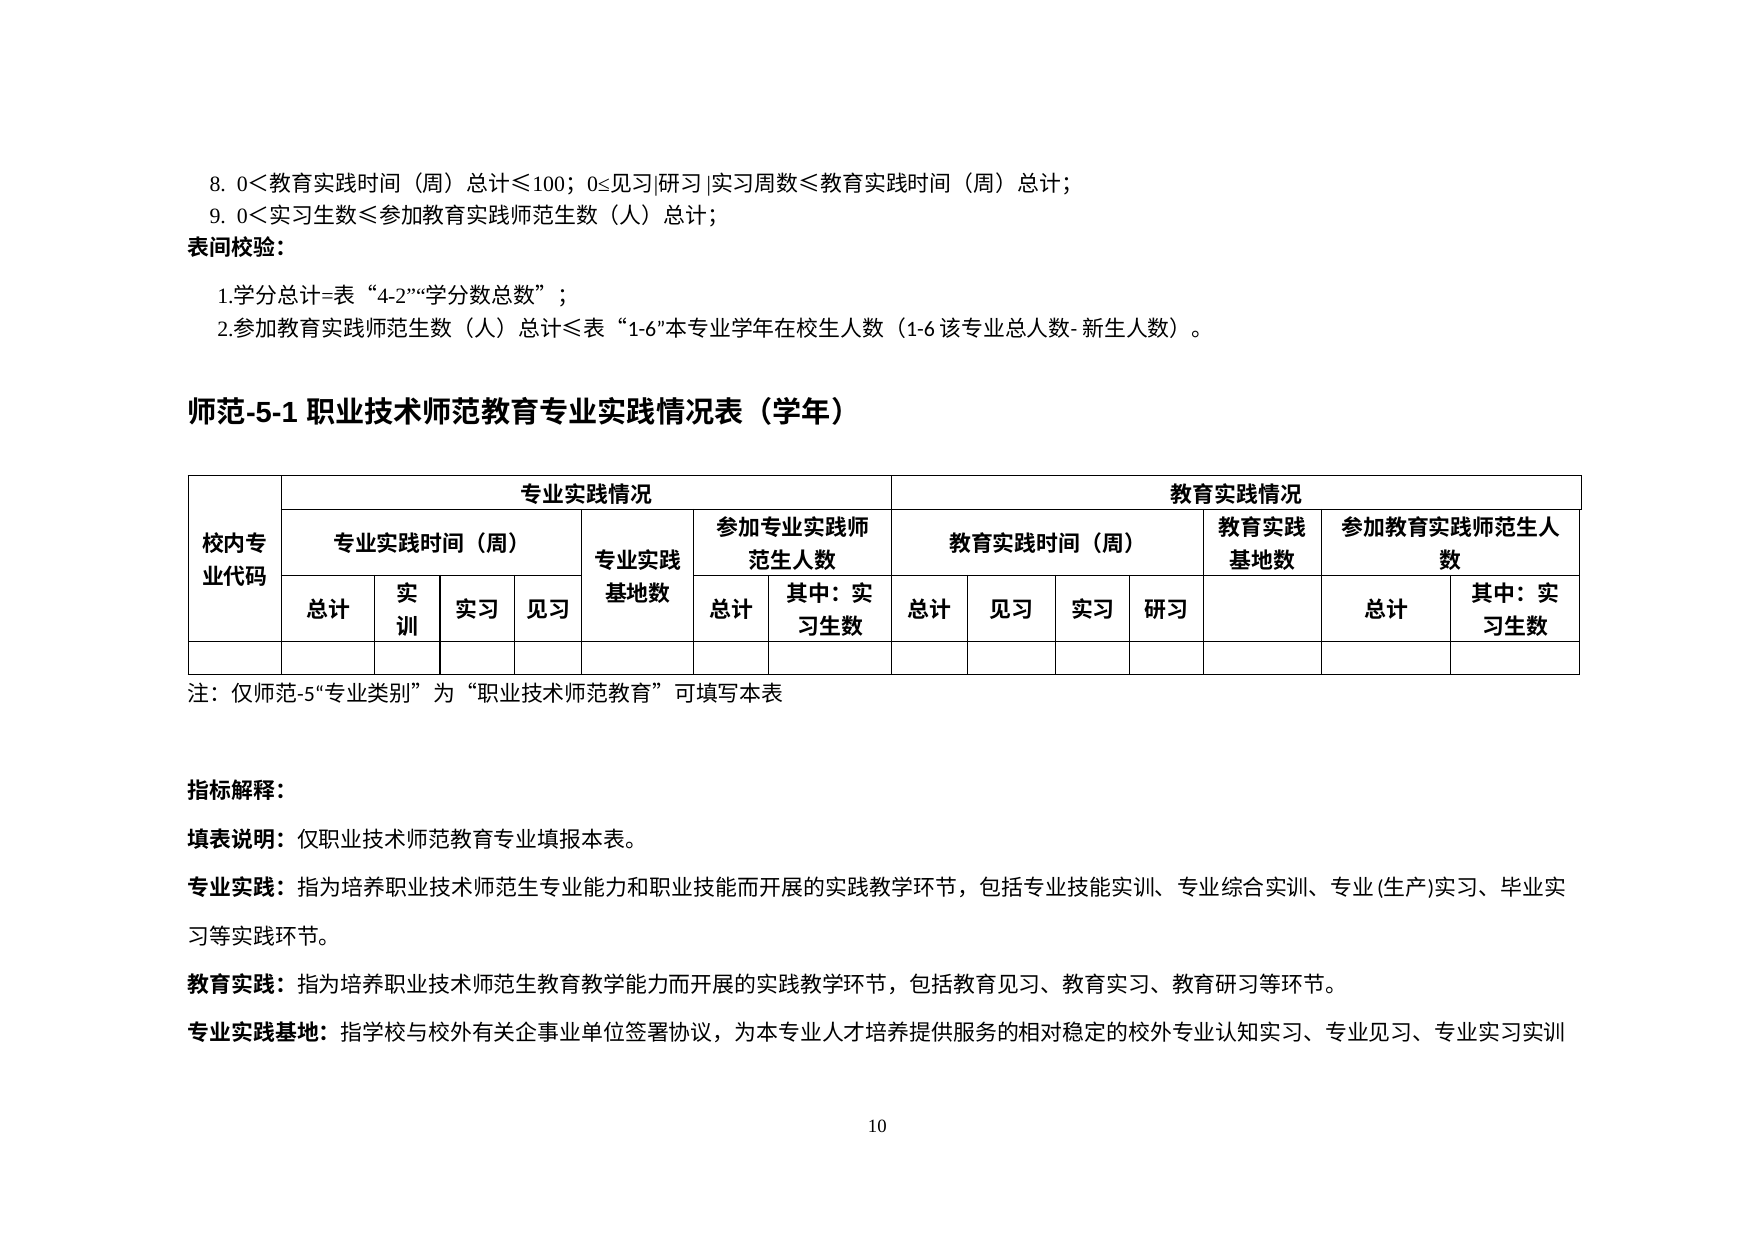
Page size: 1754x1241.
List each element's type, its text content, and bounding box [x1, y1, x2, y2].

table_cell 实训 [375, 576, 439, 641]
table_cell [968, 642, 1055, 674]
table_header 校内专业代码 [189, 476, 281, 641]
table_cell 总计 [892, 576, 967, 641]
table_cell 参加教育实践师范生人数 [1322, 510, 1579, 575]
table_cell 实习 [1056, 576, 1129, 641]
text 2.参加教育实践师范生数（人）总计≤表“1-6”本专业学年在校生人数（1-6该专业总人数- 新生人数）。 [217, 310, 1566, 343]
table_cell 总计 [282, 576, 374, 641]
text 指标解释： [187, 773, 1566, 805]
table_cell 教育实践基地数 [1204, 510, 1321, 575]
table_cell 其中：实习生数 [1451, 576, 1579, 641]
table_cell [1322, 642, 1450, 674]
table_cell [515, 642, 581, 674]
table_cell [892, 642, 967, 674]
table_cell [694, 642, 768, 674]
table_cell [189, 642, 281, 674]
table_cell 研习 [1130, 576, 1203, 641]
table_cell [1451, 642, 1579, 674]
text 专业实践：指为培养职业技术师范生专业能力和职业技能而开展的实践教学环节，包括专业技能实训、专业综合实训、专业(生产)实习、毕业实习等实践环节。 [187, 869, 1566, 951]
table_cell [1056, 642, 1129, 674]
table_cell 实习 [441, 576, 514, 641]
list 0＜实习生数≤参加教育实践师范生数（人）总计； [209, 198, 1566, 230]
table_cell [1204, 642, 1321, 674]
table_cell [282, 642, 374, 674]
table_cell 见习 [515, 576, 581, 641]
list 0＜教育实践时间（周）总计≤100；0≤见习|研习 |实习周数≤教育实践时间（周）总计； [209, 165, 1566, 198]
table_header 专业实践情况 [282, 476, 891, 509]
table_cell [375, 642, 439, 674]
table_cell [1204, 576, 1321, 641]
table_cell 参加专业实践师范生人数 [694, 510, 891, 575]
table_cell [769, 642, 891, 674]
text 教育实践：指为培养职业技术师范生教育教学能力而开展的实践教学环节，包括教育见习、教育实习、教育研习等环节。 [187, 967, 1566, 999]
text 注：仅师范-5“专业类别”为“职业技术师范教育”可填写本表 [187, 675, 1566, 708]
text 填表说明：仅职业技术师范教育专业填报本表。 [187, 821, 1566, 854]
table_cell 其中：实习生数 [769, 576, 891, 641]
table_cell 专业实践时间（周） [282, 510, 581, 575]
table_cell 专业实践基地数 [582, 510, 693, 641]
subtitle 师范-5-1 职业技术师范教育专业实践情况表（学年） [187, 377, 1566, 442]
text 表间校验： [187, 230, 1566, 262]
table_cell [441, 642, 514, 674]
table_cell [582, 642, 693, 674]
table_cell 教育实践时间（周） [892, 510, 1203, 575]
table_cell 见习 [968, 576, 1055, 641]
text 1.学分总计=表“4-2”“学分数总数”； [217, 278, 1566, 310]
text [187, 1015, 1566, 1047]
table_header 教育实践情况 [892, 476, 1581, 509]
table_cell 总计 [694, 576, 768, 641]
table_cell 总计 [1322, 576, 1450, 641]
table_cell [1130, 642, 1203, 674]
